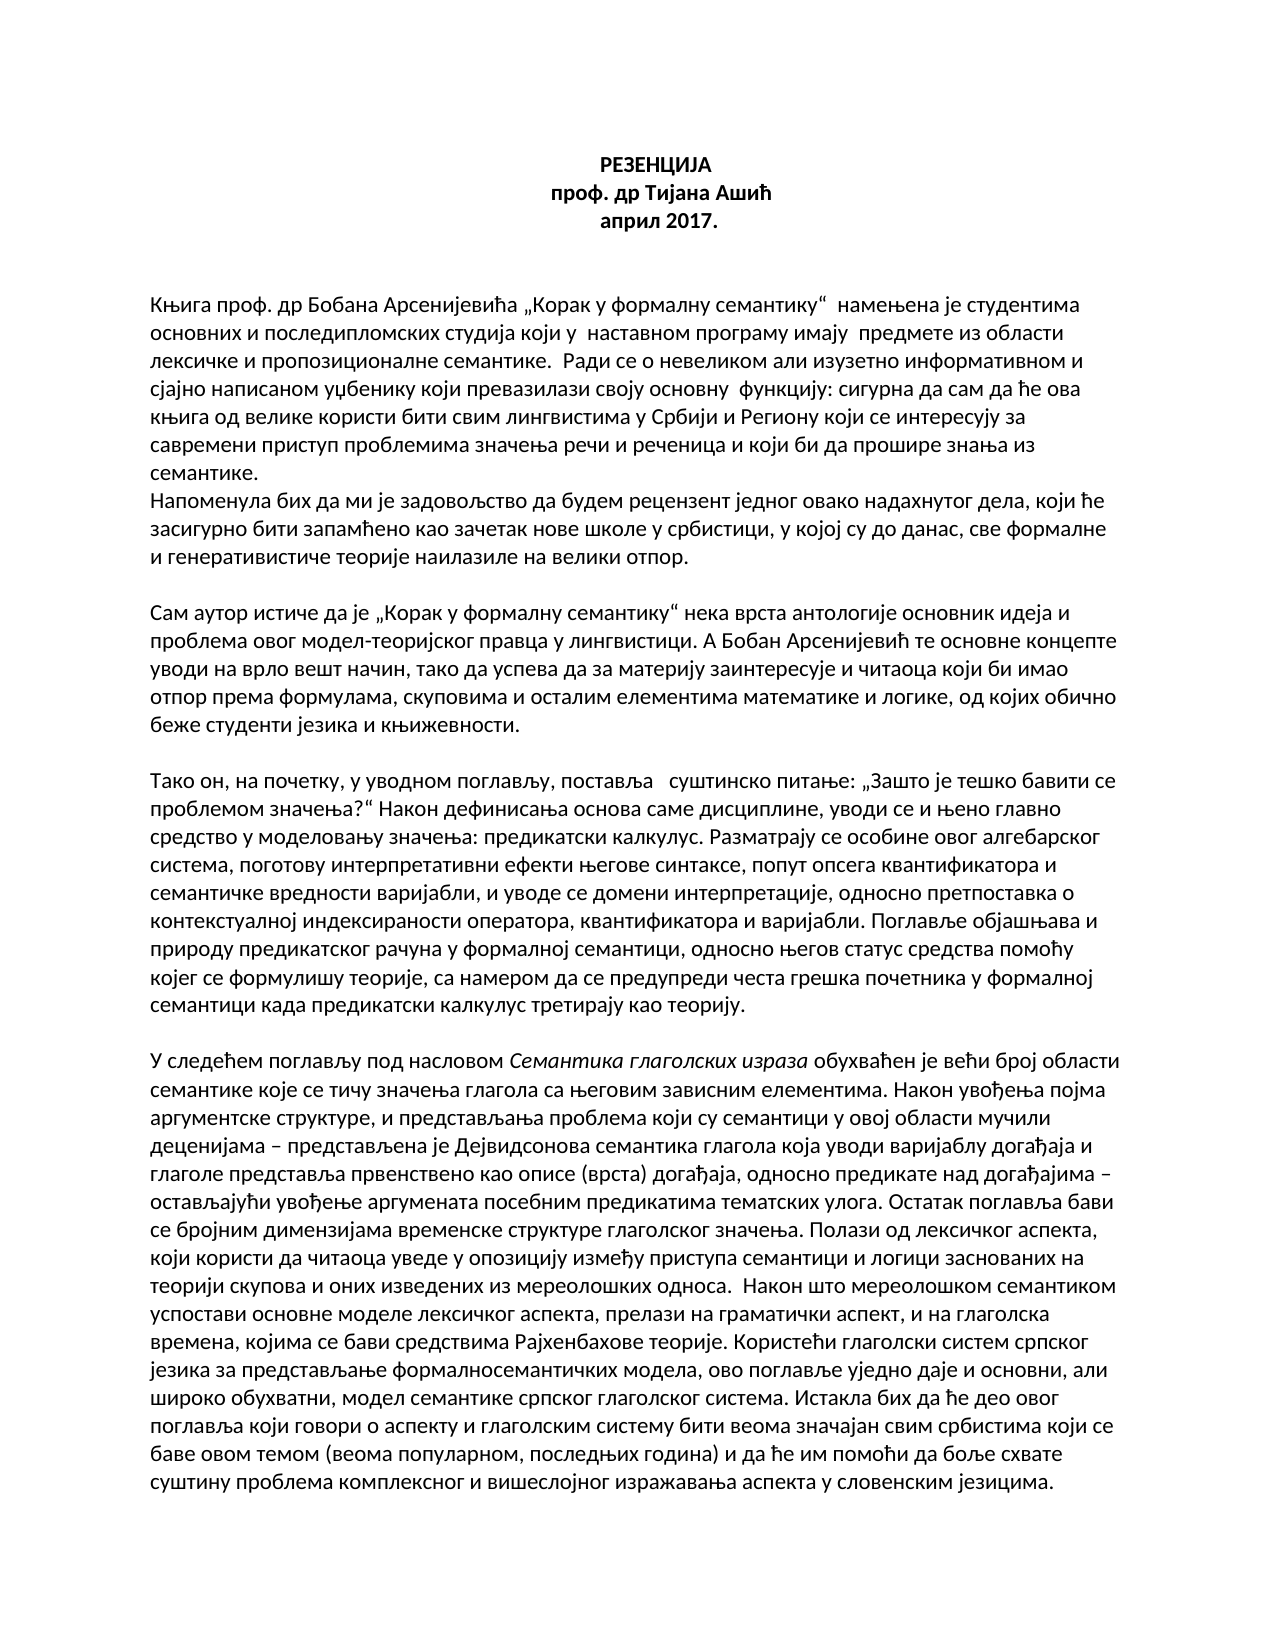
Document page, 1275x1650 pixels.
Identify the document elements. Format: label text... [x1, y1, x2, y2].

text Напоменула бих да ми је задовољство да будем рецензент једног овако надахнутог дела, који ће засигурно бити запамћено као зачетак нове школе у србистици, у којој су до данас, све формалне и генеративистиче теорије наилазиле на велики отпор. [150, 486, 1125, 570]
text проф. др Тијана Ашић [150, 178, 1125, 206]
text Тако он, на почетку, у уводном поглављу, поставља суштинско питање: „Зашто је тешко бавити се проблемом значења?“ Након дефинисања основа саме дисциплине, уводи се и њено главно средство у моделовању значења: предикатски калкулус. Разматрају се особине овог алгебарског система, поготову интерпретативни ефекти његове синтаксе, попут опсега квантификатора и семантичке вредности варијабли, и уводе се домени интерпретације, односно претпоставка о контекстуалној индексираности оператора, квантификатора и варијабли. Поглавље објашњава и природу предикатског рачуна у формалној семантици, односно његов статус средства помоћу којег се формулишу теорије, са намером да се предупреди честа грешка почетника у формалној семантици када предикатски калкулус третирају као теорију. [150, 766, 1125, 1019]
text април 2017. [150, 206, 1125, 234]
text РЕЗЕНЦИЈА [150, 150, 1125, 178]
text У следећем поглављу под насловом Семантика глаголских израза обухваћен је већи број области семантике које се тичу значења глагола са његовим зависним елементима. Након увођења појма аргументске структуре, и представљања проблема који су семантици у овој области мучили деценијама – представљена је Дејвидсонова семантика глагола која уводи варијаблу догађаја и глаголе представља првенствено као описе (врста) догађаја, односно предикате над догађајима – остављајући увођење аргумената посебним предикатима тематских улога. Остатак поглавља бави се бројним димензијама временске структуре глаголског значења. Полази од лексичког аспекта, који користи да читаоца уведе у опозицију између приступа семантици и логици заснованих на теорији скупова и оних изведених из мереолошких односа. Након што мереолошком семантиком успостави основне моделе лексичког аспекта, прелази на граматички аспект, и на глаголска времена, којима се бави средствима Рајхенбахове теорије. Користећи глаголски систем српског језика за представљање формалносемантичких модела, ово поглавље уједно даје и основни, али широко обухватни, модел семантике српског глаголског система. Истакла бих да ће део овог поглавља који говори о аспекту и глаголским систему бити веома значајан свим србистима који се баве овом темом (веома популарном, последњих година) и да ће им помоћи да боље схвате суштину проблема комплексног и вишеслојног изражавања аспекта у словенским језицима. [150, 1047, 1125, 1495]
text Сам аутор истиче да је „Корак у формалну семантику“ нека врста антологије основник идеја и проблема овог модел-теоријског правца у лингвистици. А Бобан Арсенијевић те основне концепте уводи на врло вешт начин, тако да успева да за материју заинтересује и читаоца који би имао отпор према формулама, скуповима и осталим елементима математике и логике, од којих обично беже студенти језика и књижевности. [150, 598, 1125, 738]
text Књига проф. др Бобана Арсенијевића „Корак у формалну семантику“ намењена је студентима основних и последипломских студија који у наставном програму имају предмете из области лексичке и пропозиционалне семантике. Ради се о невеликом али изузетно информативном и сјајно написаном уџбенику који превазилази своју основну функцију: сигурна да сам да ће ова књига од велике користи бити свим лингвистима у Србији и Региону који се интересују за савремени приступ проблемима значења речи и реченица и који би да прошире знања из семантике. [150, 290, 1125, 486]
